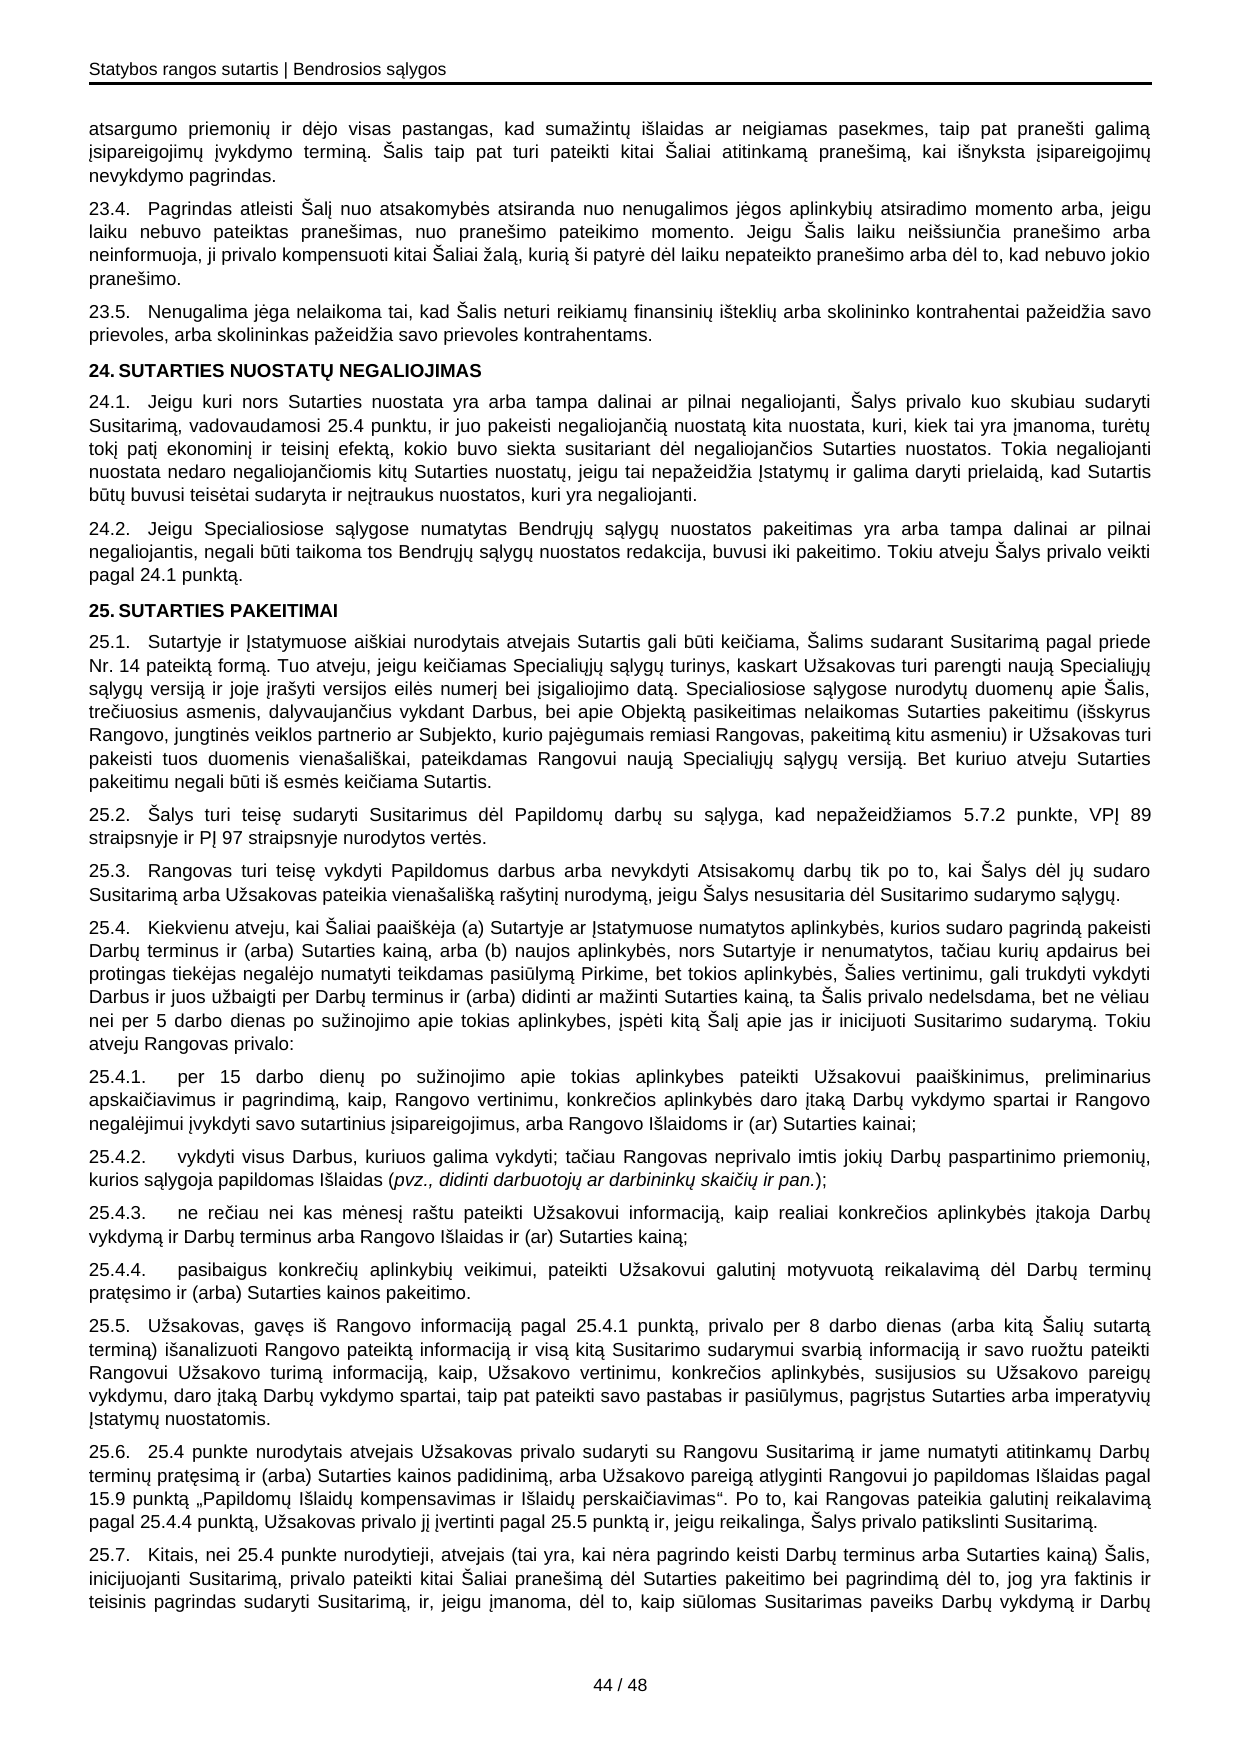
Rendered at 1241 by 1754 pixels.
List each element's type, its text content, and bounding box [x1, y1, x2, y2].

subtitle Sutarties nuostatų negaliojimas [89, 360, 1152, 381]
list Jeigu kuri nors Sutarties nuostata yra arba tampa dalinai ar pilnai negaliojanti, Šalys privalo kuo skubiau sudaryti Susitarimą, vadovaudamosi 25.4 punktu, ir juo pakeisti negaliojančią nuostatą kita nuostata, kuri, kiek tai yra įmanoma, turėtų tokį patį ekonominį ir teisinį efektą, kokio buvo siekta susitariant dėl negaliojančios Sutarties nuostatos. Tokia negaliojanti nuostata nedaro negaliojančiomis kitų Sutarties nuostatų, jeigu tai nepažeidžia Įstatymų ir galima daryti prielaidą, kad Sutartis būtų buvusi teisėtai sudaryta ir neįtraukus nuostatos, kuri yra negaliojanti. [89, 391, 1152, 506]
list Sutartyje ir Įstatymuose aiškiai nurodytais atvejais Sutartis gali būti keičiama, Šalims sudarant Susitarimą pagal priede Nr. 14 pateiktą formą. Tuo atveju, jeigu keičiamas Specialiųjų sąlygų turinys, kaskart Užsakovas turi parengti naują Specialiųjų sąlygų versiją ir joje įrašyti versijos eilės numerį bei įsigaliojimo datą. Specialiosiose sąlygose nurodytų duomenų apie Šalis, trečiuosius asmenis, dalyvaujančius vykdant Darbus, bei apie Objektą pasikeitimas nelaikomas Sutarties pakeitimu (išskyrus Rangovo, jungtinės veiklos partnerio ar Subjekto, kurio pajėgumais remiasi Rangovas, pakeitimą kitu asmeniu) ir Užsakovas turi pakeisti tuos duomenis vienašališkai, pateikdamas Rangovui naują Specialiųjų sąlygų versiją. Bet kuriuo atveju Sutarties pakeitimu negali būti iš esmės keičiama Sutartis. [89, 631, 1152, 792]
subtitle Sutarties pakeitimai [89, 599, 1152, 621]
list Pagrindas atleisti Šalį nuo atsakomybės atsiranda nuo nenugalimos jėgos aplinkybių atsiradimo momento arba, jeigu laiku nebuvo pateiktas pranešimas, nuo pranešimo pateikimo momento. Jeigu Šalis laiku neišsiunčia pranešimo arba neinformuoja, ji privalo kompensuoti kitai Šaliai žalą, kurią ši patyrė dėl laiku nepateikto pranešimo arba dėl to, kad nebuvo jokio pranešimo. [89, 198, 1152, 289]
list pasibaigus konkrečių aplinkybių veikimui, pateikti Užsakovui galutinį motyvuotą reikalavimą dėl Darbų terminų pratęsimo ir (arba) Sutarties kainos pakeitimo. [89, 1259, 1152, 1303]
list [89, 118, 1152, 186]
list Kiekvienu atveju, kai Šaliai paaiškėja (a) Sutartyje ar Įstatymuose numatytos aplinkybės, kurios sudaro pagrindą pakeisti Darbų terminus ir (arba) Sutarties kainą, arba (b) naujos aplinkybės, nors Sutartyje ir nenumatytos, tačiau kurių apdairus bei protingas tiekėjas negalėjo numatyti teikdamas pasiūlymą Pirkime, bet tokios aplinkybės, Šalies vertinimu, gali trukdyti vykdyti Darbus ir juos užbaigti per Darbų terminus ir (arba) didinti ar mažinti Sutarties kainą, ta Šalis privalo nedelsdama, bet ne vėliau nei per 5 darbo dienas po sužinojimo apie tokias aplinkybes, įspėti kitą Šalį apie jas ir inicijuoti Susitarimo sudarymą. Tokiu atveju Rangovas privalo: [89, 917, 1152, 1054]
list per 15 darbo dienų po sužinojimo apie tokias aplinkybes pateikti Užsakovui paaiškinimus, preliminarius apskaičiavimus ir pagrindimą, kaip, Rangovo vertinimu, konkrečios aplinkybės daro įtaką Darbų vykdymo spartai ir Rangovo negalėjimui įvykdyti savo sutartinius įsipareigojimus, arba Rangovo Išlaidoms ir (ar) Sutarties kainai; [89, 1066, 1152, 1134]
list Rangovas turi teisę vykdyti Papildomus darbus arba nevykdyti Atsisakomų darbų tik po to, kai Šalys dėl jų sudaro Susitarimą arba Užsakovas pateikia vienašališką rašytinį nurodymą, jeigu Šalys nesusitaria dėl Susitarimo sudarymo sąlygų. [89, 860, 1152, 905]
list Jeigu Specialiosiose sąlygose numatytas Bendrųjų sąlygų nuostatos pakeitimas yra arba tampa dalinai ar pilnai negaliojantis, negali būti taikoma tos Bendrųjų sąlygų nuostatos redakcija, buvusi iki pakeitimo. Tokiu atveju Šalys privalo veikti pagal 24.1 punktą. [89, 517, 1152, 585]
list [89, 1544, 1152, 1612]
list 25.4 punkte nurodytais atvejais Užsakovas privalo sudaryti su Rangovu Susitarimą ir jame numatyti atitinkamų Darbų terminų pratęsimą ir (arba) Sutarties kainos padidinimą, arba Užsakovo pareigą atlyginti Rangovui jo papildomas Išlaidas pagal 15.9 punktą „Papildomų Išlaidų kompensavimas ir Išlaidų perskaičiavimas“. Po to, kai Rangovas pateikia galutinį reikalavimą pagal 25.4.4 punktą, Užsakovas privalo jį įvertinti pagal 25.5 punktą ir, jeigu reikalinga, Šalys privalo patikslinti Susitarimą. [89, 1441, 1152, 1532]
list vykdyti visus Darbus, kuriuos galima vykdyti; tačiau Rangovas neprivalo imtis jokių Darbų paspartinimo priemonių, kurios sąlygoja papildomas Išlaidas (pvz., didinti darbuotojų ar darbininkų skaičių ir pan.); [89, 1146, 1152, 1191]
list Šalys turi teisę sudaryti Susitarimus dėl Papildomų darbų su sąlyga, kad nepažeidžiamos 5.7.2 punkte, VPĮ 89 straipsnyje ir PĮ 97 straipsnyje nurodytos vertės. [89, 804, 1152, 848]
list ne rečiau nei kas mėnesį raštu pateikti Užsakovui informaciją, kaip realiai konkrečios aplinkybės įtakoja Darbų vykdymą ir Darbų terminus arba Rangovo Išlaidas ir (ar) Sutarties kainą; [89, 1202, 1152, 1247]
list Užsakovas, gavęs iš Rangovo informaciją pagal 25.4.1 punktą, privalo per 8 darbo dienas (arba kitą Šalių sutartą terminą) išanalizuoti Rangovo pateiktą informaciją ir visą kitą Susitarimo sudarymui svarbią informaciją ir savo ruožtu pateikti Rangovui Užsakovo turimą informaciją, kaip, Užsakovo vertinimu, konkrečios aplinkybės, susijusios su Užsakovo pareigų vykdymu, daro įtaką Darbų vykdymo spartai, taip pat pateikti savo pastabas ir pasiūlymus, pagrįstus Sutarties arba imperatyvių Įstatymų nuostatomis. [89, 1315, 1152, 1429]
list Nenugalima jėga nelaikoma tai, kad Šalis neturi reikiamų finansinių išteklių arba skolininko kontrahentai pažeidžia savo prievoles, arba skolininkas pažeidžia savo prievoles kontrahentams. [89, 301, 1152, 346]
